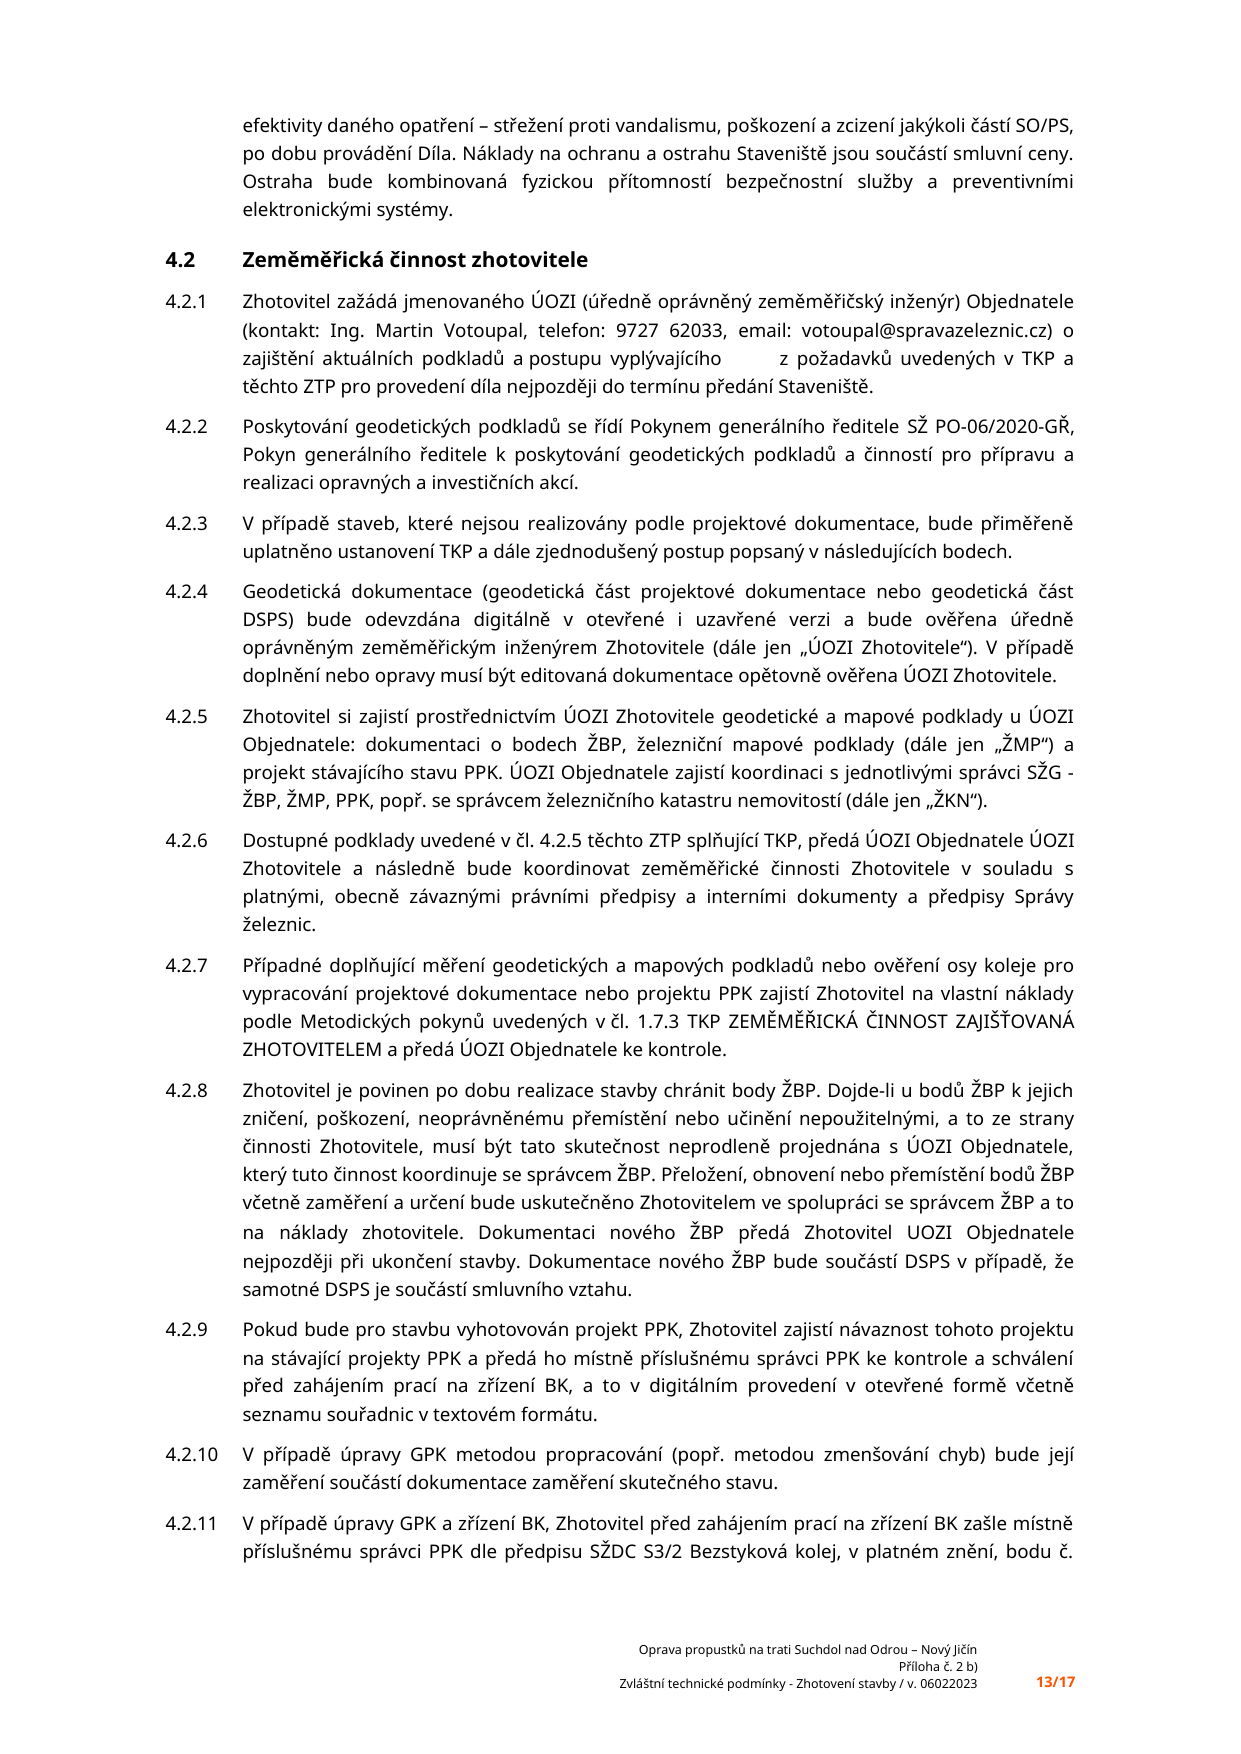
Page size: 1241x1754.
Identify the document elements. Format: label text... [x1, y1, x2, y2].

text V případě úpravy GPK metodou propracování (popř. metodou zmenšování chyb) bude její zaměření součástí dokumentace zaměření skutečného stavu. [165, 1441, 1075, 1495]
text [165, 112, 1075, 222]
text V případě staveb, které nejsou realizovány podle projektové dokumentace, bude přiměřeně uplatněno ustanovení TKP a dále zjednodušený postup popsaný v následujících bodech. [165, 510, 1075, 563]
text Zhotovitel je povinen po dobu realizace stavby chránit body ŽBP. Dojde-li u bodů ŽBP k jejich zničení, poškození, neoprávněnému přemístění nebo učinění nepoužitelnými, a to ze strany činnosti Zhotovitele, musí být tato skutečnost neprodleně projednána s ÚOZI Objednatele, který tuto činnost koordinuje se správcem ŽBP. Přeložení, obnovení nebo přemístění bodů ŽBP včetně zaměření a určení bude uskutečněno Zhotovitelem ve spolupráci se správcem ŽBP a to na náklady zhotovitele. Dokumentaci nového ŽBP předá Zhotovitel UOZI Objednatele nejpozději při ukončení stavby. Dokumentace nového ŽBP bude součástí DSPS v případě, že samotné DSPS je součástí smluvního vztahu. [165, 1077, 1075, 1302]
text Pokud bude pro stavbu vyhotovován projekt PPK, Zhotovitel zajistí návaznost tohoto projektu na stávající projekty PPK a předá ho místně příslušnému správci PPK ke kontrole a schválení před zahájením prací na zřízení BK, a to v digitálním provedení v otevřené formě včetně seznamu souřadnic v textovém formátu. [165, 1317, 1075, 1426]
text Dostupné podklady uvedené v čl. 4.2.5 těchto ZTP splňující TKP, předá ÚOZI Objednatele ÚOZI Zhotovitele a následně bude koordinovat zeměměřické činnosti Zhotovitele v souladu s platnými, obecně závaznými právními předpisy a interními dokumenty a předpisy Správy železnic. [165, 828, 1075, 937]
text Zeměměřická činnost zhotovitele [165, 245, 1075, 273]
text Případné doplňující měření geodetických a mapových podkladů nebo ověření osy koleje pro vypracování projektové dokumentace nebo projektu PPK zajistí Zhotovitel na vlastní náklady podle Metodických pokynů uvedených v čl. 1.7.3 TKP ZEMĚMĚŘICKÁ ČINNOST ZAJIŠŤOVANÁ ZHOTOVITELEM a předá ÚOZI Objednatele ke kontrole. [165, 952, 1075, 1062]
text Zhotovitel si zajistí prostřednictvím ÚOZI Zhotovitele geodetické a mapové podklady u ÚOZI Objednatele: dokumentaci o bodech ŽBP, železniční mapové podklady (dále jen „ŽMP“) a projekt stávajícího stavu PPK. ÚOZI Objednatele zajistí koordinaci s jednotlivými správci SŽG - ŽBP, ŽMP, PPK, popř. se správcem železničního katastru nemovitostí (dále jen „ŽKN“). [165, 703, 1075, 813]
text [165, 1510, 1075, 1563]
text Poskytování geodetických podkladů se řídí Pokynem generálního ředitele SŽ PO-06/2020-GŘ, Pokyn generálního ředitele k poskytování geodetických podkladů a činností pro přípravu a realizaci opravných a investičních akcí. [165, 413, 1075, 495]
text Geodetická dokumentace (geodetická část projektové dokumentace nebo geodetická část DSPS) bude odevzdána digitálně v otevřené i uzavřené verzi a bude ověřena úředně oprávněným zeměměřickým inženýrem Zhotovitele (dále jen „ÚOZI Zhotovitele“). V případě doplnění nebo opravy musí být editovaná dokumentace opětovně ověřena ÚOZI Zhotovitele. [165, 578, 1075, 688]
text Zhotovitel zažádá jmenovaného ÚOZI (úředně oprávněný zeměměřičský inženýr) Objednatele (kontakt: Ing. Martin Votoupal, telefon: 9727 62033, email: votoupal@spravazeleznic.cz) o zajištění aktuálních podkladů a postupu vyplývajícího z požadavků uvedených v TKP a těchto ZTP pro provedení díla nejpozději do termínu předání Staveniště. [165, 289, 1075, 398]
